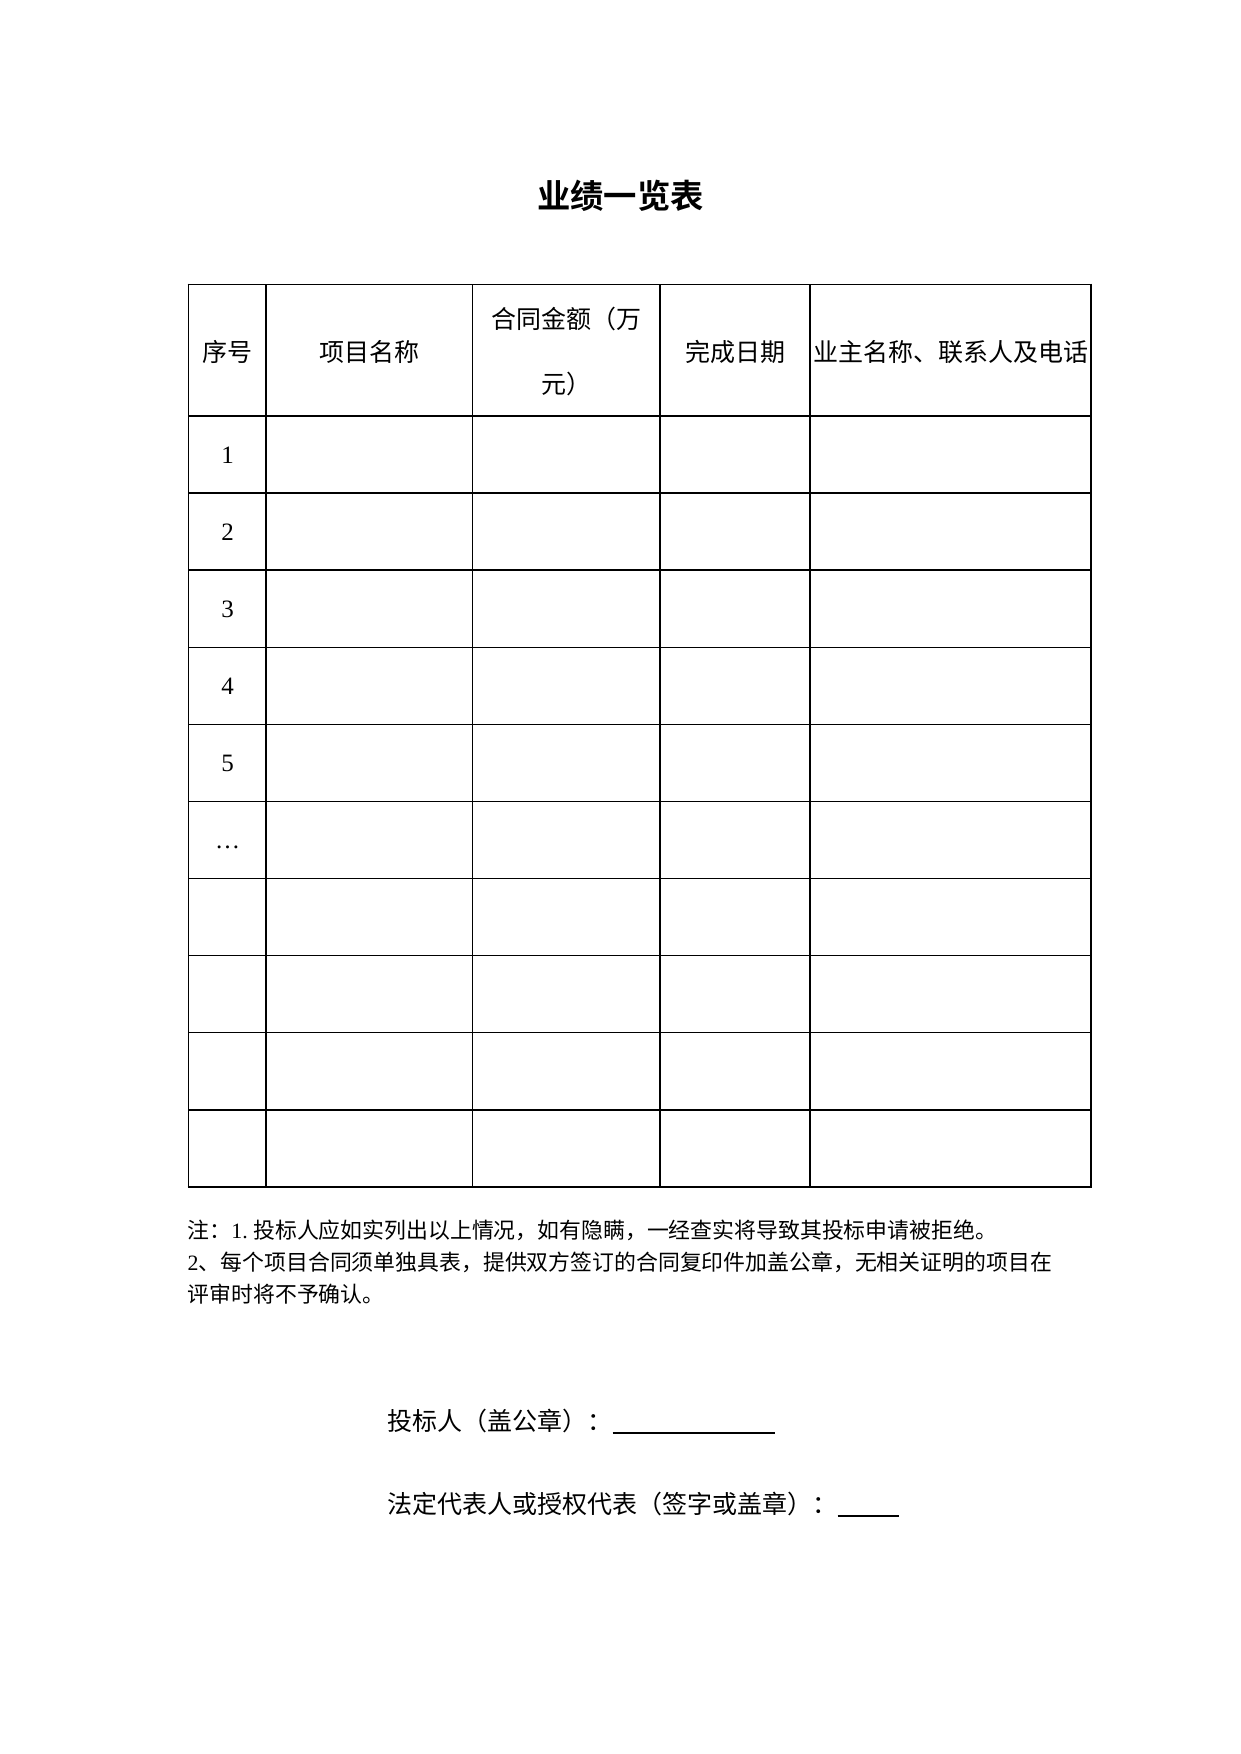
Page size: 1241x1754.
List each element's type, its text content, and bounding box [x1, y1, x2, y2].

table_cell [267, 494, 472, 569]
table_header 序号 [189, 285, 265, 415]
table_cell [473, 1111, 659, 1186]
table_cell 4 [189, 648, 265, 723]
table_cell [473, 417, 659, 492]
table_cell [473, 725, 659, 801]
table_cell [189, 1111, 265, 1186]
table_cell [811, 571, 1090, 646]
table_cell [189, 956, 265, 1032]
table_cell [661, 1033, 809, 1109]
table_cell [661, 879, 809, 955]
table_cell [267, 571, 472, 646]
table_cell [661, 494, 809, 569]
table_cell [811, 1111, 1090, 1186]
text 注：1. 投标人应如实列出以上情况，如有隐瞒，一经查实将导致其投标申请被拒绝。 [187, 1213, 1053, 1244]
table_cell [267, 648, 472, 723]
table_cell [811, 956, 1090, 1032]
table_cell [473, 879, 659, 955]
table_cell [473, 1033, 659, 1109]
subtitle 业绩一览表 [187, 162, 1053, 227]
table_cell [811, 725, 1090, 801]
table_header 项目名称 [267, 285, 472, 415]
table_cell [473, 956, 659, 1032]
table_cell [189, 1033, 265, 1109]
table_header 完成日期 [661, 285, 809, 415]
table_cell [267, 802, 472, 878]
table_cell [473, 571, 659, 646]
table_cell [811, 417, 1090, 492]
table_cell [811, 802, 1090, 878]
table_cell [661, 725, 809, 801]
table_cell [661, 802, 809, 878]
table_cell [661, 571, 809, 646]
table_cell [267, 725, 472, 801]
table_cell [473, 648, 659, 723]
table_cell 3 [189, 571, 265, 646]
table_cell [811, 494, 1090, 569]
table_cell [267, 1111, 472, 1186]
table_cell [473, 494, 659, 569]
table_cell [811, 1033, 1090, 1109]
table_cell 5 [189, 725, 265, 801]
text 2、每个项目合同须单独具表，提供双方签订的合同复印件加盖公章，无相关证明的项目在评审时将不予确认。 [187, 1244, 1053, 1309]
table_cell [661, 956, 809, 1032]
table_cell 2 [189, 494, 265, 569]
table_header 合同金额（万元） [473, 285, 659, 415]
table_cell [189, 879, 265, 955]
text 投标人（盖公章）： [187, 1387, 1053, 1452]
table_cell [473, 802, 659, 878]
table_cell [811, 648, 1090, 723]
table_cell [661, 1111, 809, 1186]
table_cell [267, 956, 472, 1032]
table_cell 1 [189, 417, 265, 492]
text 法定代表人或授权代表（签字或盖章）： [187, 1470, 1053, 1535]
table_cell [661, 417, 809, 492]
table_cell [267, 417, 472, 492]
table_cell [811, 879, 1090, 955]
table_cell [267, 879, 472, 955]
table_cell [267, 1033, 472, 1109]
table_cell … [189, 802, 265, 878]
table_header 业主名称、联系人及电话 [811, 285, 1090, 415]
table_cell [661, 648, 809, 723]
